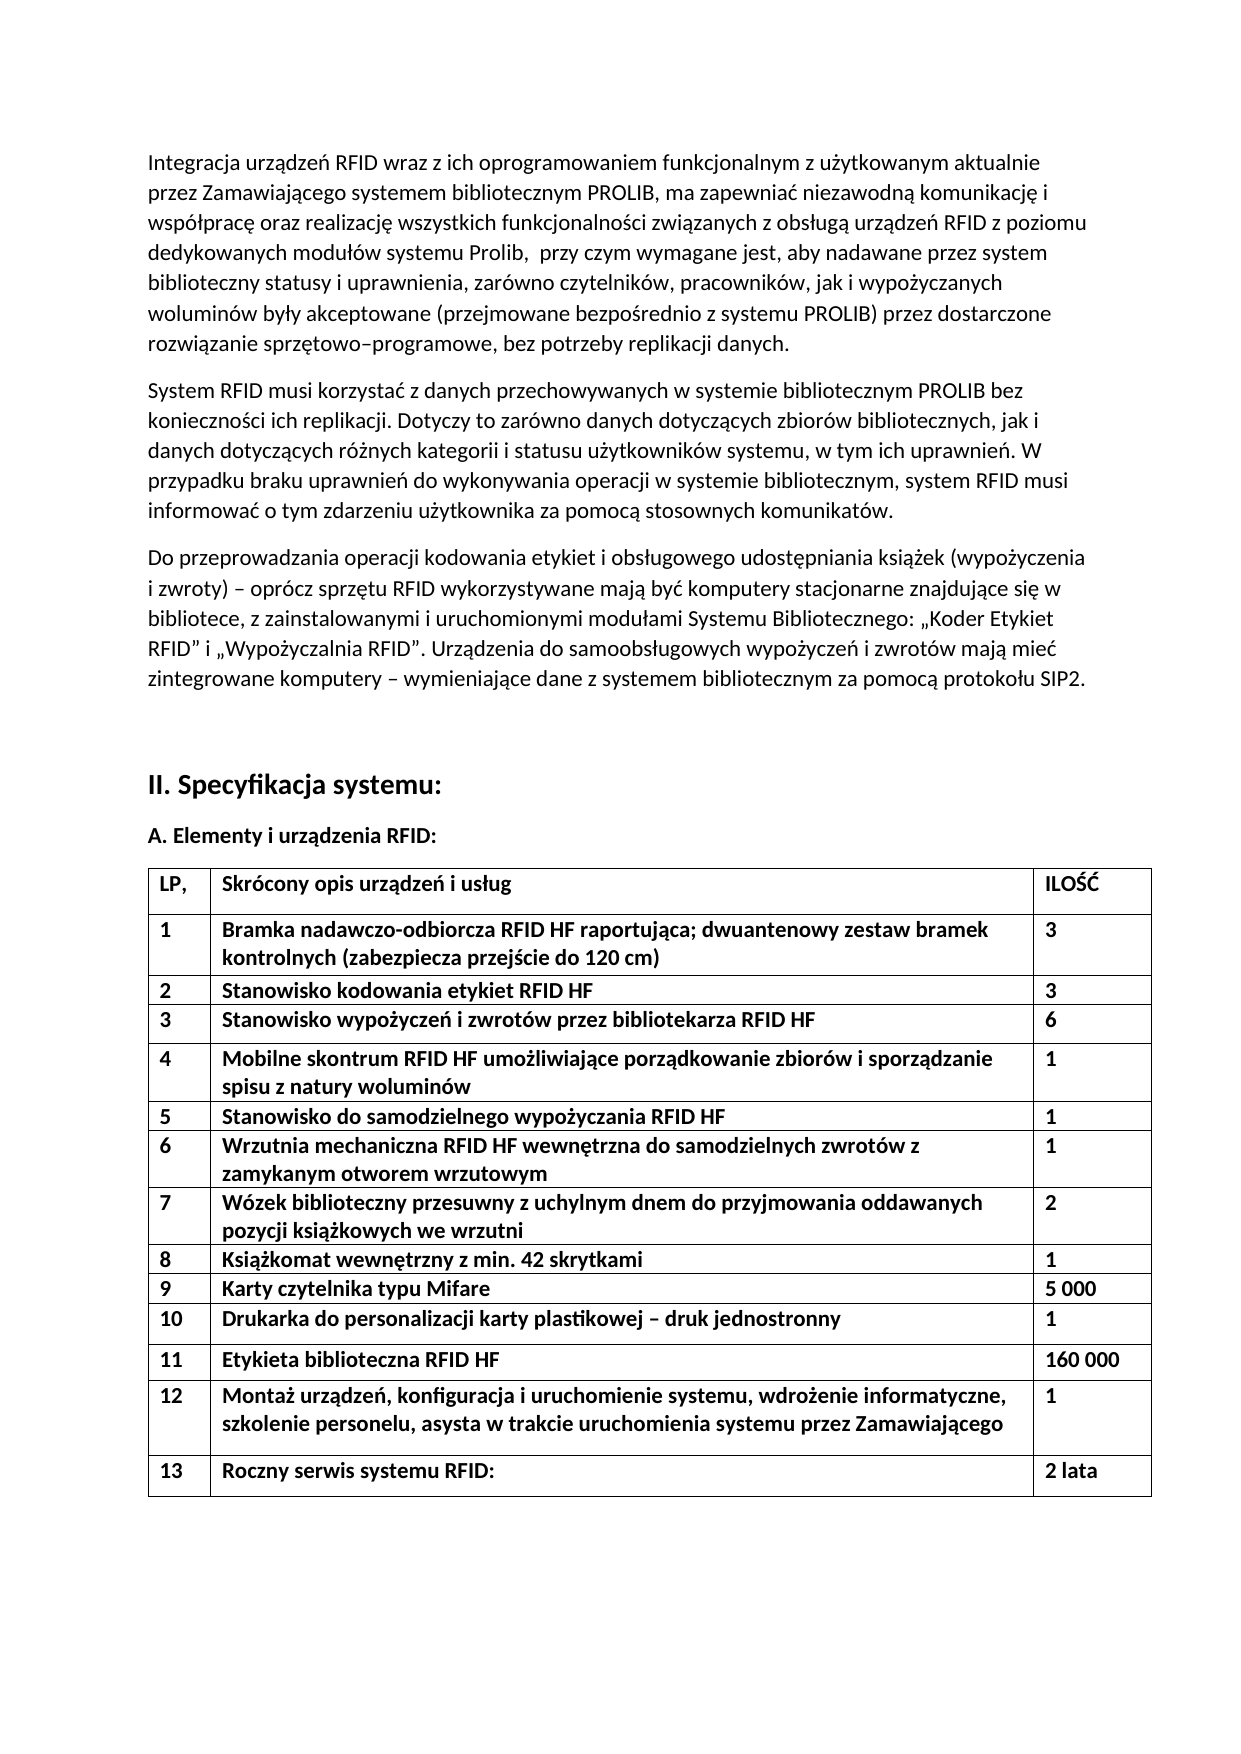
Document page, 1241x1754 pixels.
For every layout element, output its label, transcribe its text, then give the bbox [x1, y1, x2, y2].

table_cell Mobilne skontrum RFID HF umożliwiające porządkowanie zbiorów i sporządzanie spisu z natury woluminów [211, 1044, 1033, 1101]
table_cell Roczny serwis systemu RFID: [211, 1456, 1033, 1496]
table_cell Wrzutnia mechaniczna RFID HF wewnętrzna do samodzielnych zwrotów z zamykanym otworem wrzutowym [211, 1131, 1033, 1187]
text II. Specyfikacja systemu: [148, 766, 1093, 802]
table_cell 7 [149, 1188, 210, 1244]
table_cell Stanowisko kodowania etykiet RFID HF [211, 976, 1033, 1004]
table_cell 4 [149, 1044, 210, 1101]
table_cell 1 [1034, 1245, 1151, 1273]
table_cell 2 [149, 976, 210, 1004]
table_cell 1 [1034, 1304, 1151, 1344]
table_cell 8 [149, 1245, 210, 1273]
text A. Elementy i urządzenia RFID: [148, 821, 1093, 849]
table_cell 160 000 [1034, 1345, 1151, 1380]
text Do przeprowadzania operacji kodowania etykiet i obsługowego udostępniania książek (wypożyczenia i zwroty) – oprócz sprzętu RFID wykorzystywane mają być komputery stacjonarne znajdujące się w bibliotece, z zainstalowanymi i uruchomionymi modułami Systemu Bibliotecznego: „Koder Etykiet RFID” i „Wypożyczalnia RFID”. Urządzenia do samoobsługowych wypożyczeń i zwrotów mają mieć zintegrowane komputery – wymieniające dane z systemem bibliotecznym za pomocą protokołu SIP2. [148, 543, 1093, 692]
table_cell 1 [149, 915, 210, 975]
table_cell 1 [1034, 1131, 1151, 1187]
table_cell 5 000 [1034, 1274, 1151, 1303]
table_cell 10 [149, 1304, 210, 1344]
table_cell 1 [1034, 1102, 1151, 1130]
table_cell Wózek biblioteczny przesuwny z uchylnym dnem do przyjmowania oddawanych pozycji książkowych we wrzutni [211, 1188, 1033, 1244]
table_cell 3 [149, 1005, 210, 1043]
table_cell Stanowisko do samodzielnego wypożyczania RFID HF [211, 1102, 1033, 1130]
table_cell Karty czytelnika typu Mifare [211, 1274, 1033, 1303]
table_header Skrócony opis urządzeń i usług [211, 869, 1033, 914]
table_cell 1 [1034, 1044, 1151, 1101]
table_cell Książkomat wewnętrzny z min. 42 skrytkami [211, 1245, 1033, 1273]
table_cell 3 [1034, 915, 1151, 975]
text Integracja urządzeń RFID wraz z ich oprogramowaniem funkcjonalnym z użytkowanym aktualnie przez Zamawiającego systemem bibliotecznym PROLIB, ma zapewniać niezawodną komunikację i współpracę oraz realizację wszystkich funkcjonalności związanych z obsługą urządzeń RFID z poziomu dedykowanych modułów systemu Prolib, przy czym wymagane jest, aby nadawane przez system biblioteczny statusy i uprawnienia, zarówno czytelników, pracowników, jak i wypożyczanych woluminów były akceptowane (przejmowane bezpośrednio z systemu PROLIB) przez dostarczone rozwiązanie sprzętowo–programowe, bez potrzeby replikacji danych. [148, 148, 1093, 357]
table_cell 13 [149, 1456, 210, 1496]
table_cell 2 [1034, 1188, 1151, 1244]
table_cell Montaż urządzeń, konfiguracja i uruchomienie systemu, wdrożenie informatyczne, szkolenie personelu, asysta w trakcie uruchomienia systemu przez Zamawiającego [211, 1381, 1033, 1455]
table_header ILOŚĆ [1034, 869, 1151, 914]
text System RFID musi korzystać z danych przechowywanych w systemie bibliotecznym PROLIB bez konieczności ich replikacji. Dotyczy to zarówno danych dotyczących zbiorów bibliotecznych, jak i danych dotyczących różnych kategorii i statusu użytkowników systemu, w tym ich uprawnień. W przypadku braku uprawnień do wykonywania operacji w systemie bibliotecznym, system RFID musi informować o tym zdarzeniu użytkownika za pomocą stosownych komunikatów. [148, 376, 1093, 524]
table_cell 12 [149, 1381, 210, 1455]
table_cell 6 [149, 1131, 210, 1187]
table_cell 11 [149, 1345, 210, 1380]
table_cell 3 [1034, 976, 1151, 1004]
table_cell 2 lata [1034, 1456, 1151, 1496]
table_cell Stanowisko wypożyczeń i zwrotów przez bibliotekarza RFID HF [211, 1005, 1033, 1043]
table_cell Drukarka do personalizacji karty plastikowej – druk jednostronny [211, 1304, 1033, 1344]
table_header LP, [149, 869, 210, 914]
table_cell 1 [1034, 1381, 1151, 1455]
table_cell 9 [149, 1274, 210, 1303]
table_cell Etykieta biblioteczna RFID HF [211, 1345, 1033, 1380]
table_cell Bramka nadawczo-odbiorcza RFID HF raportująca; dwuantenowy zestaw bramek kontrolnych (zabezpiecza przejście do 120 cm) [211, 915, 1033, 975]
table_cell 5 [149, 1102, 210, 1130]
table_cell 6 [1034, 1005, 1151, 1043]
